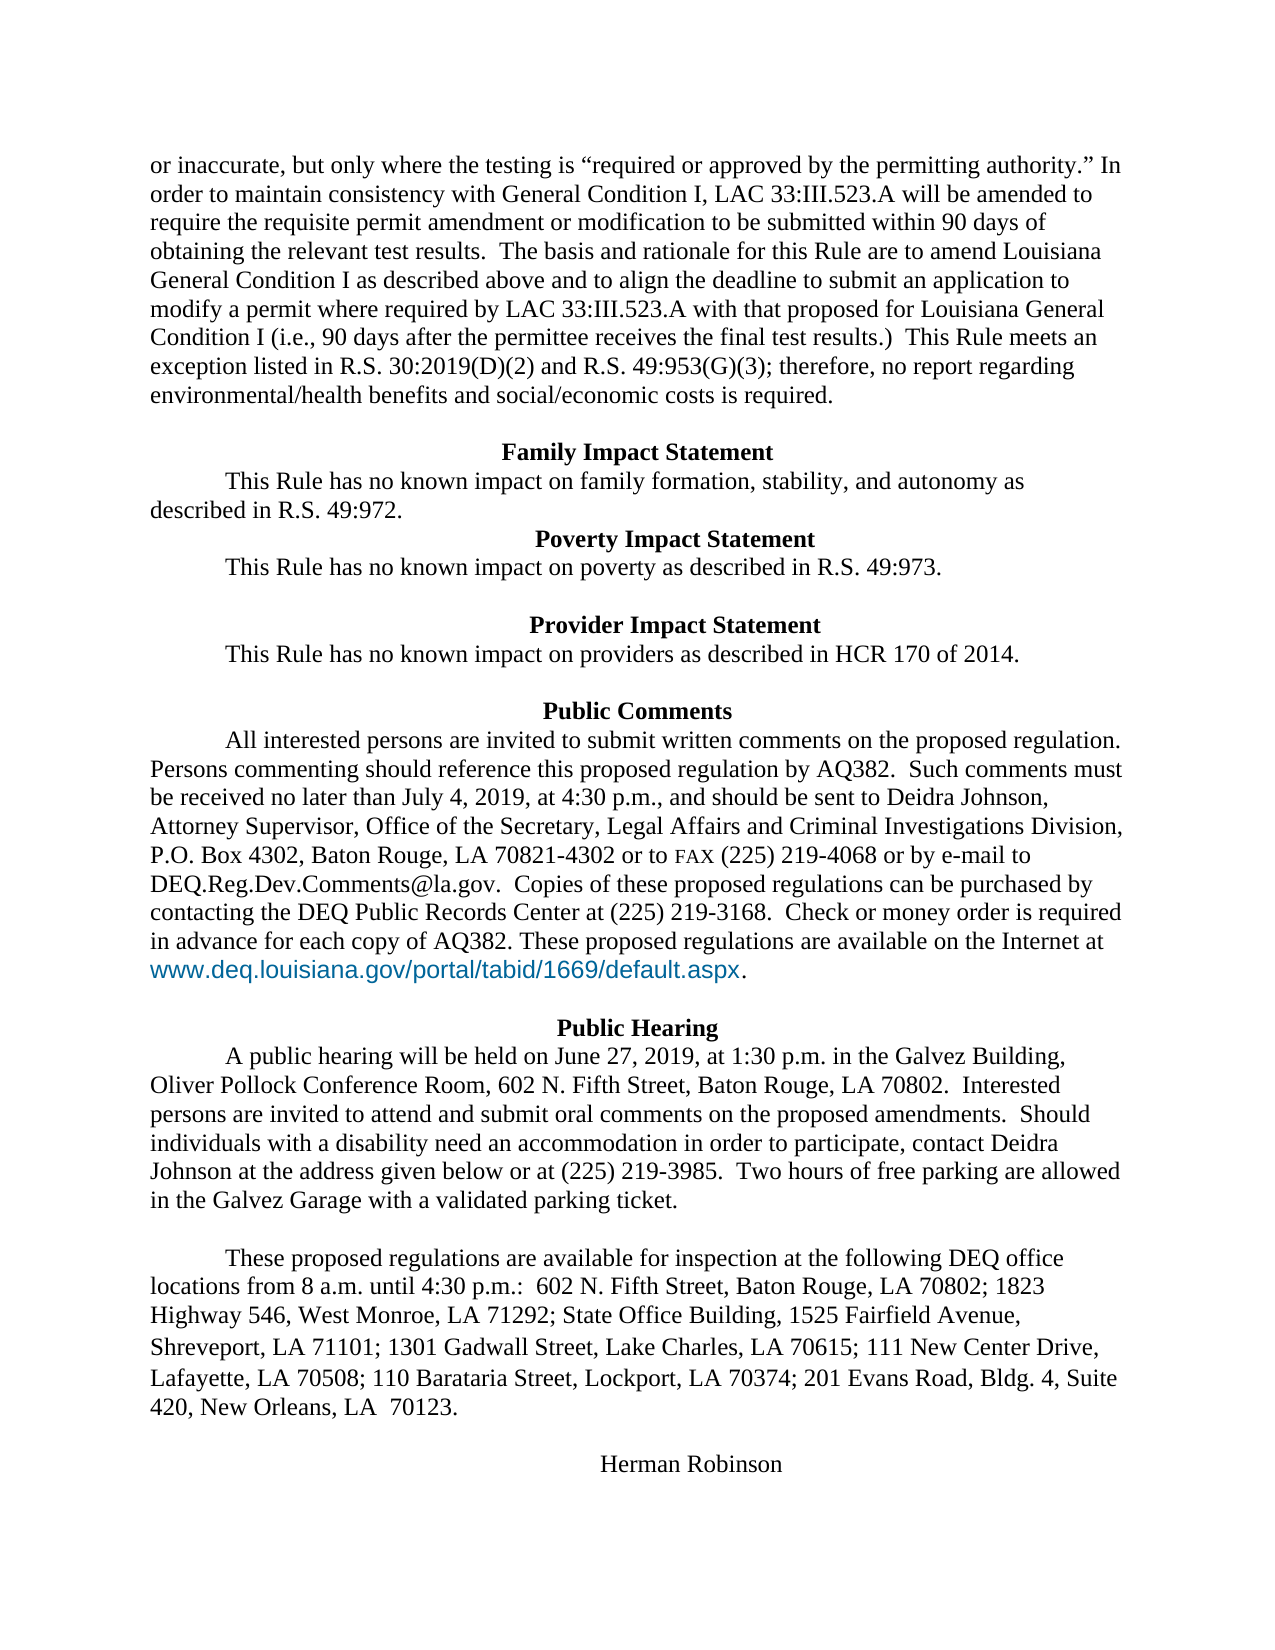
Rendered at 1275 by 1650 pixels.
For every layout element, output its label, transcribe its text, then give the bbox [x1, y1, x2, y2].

text Provider Impact Statement [150, 610, 1125, 639]
text A public hearing will be held on June 27, 2019, at 1:30 p.m. in the , Oliver Pollock Conference Room, . Interested persons are invited to attend and submit oral comments on the proposed amendments. Should individuals with a disability need an accommodation in order to participate, contact Deidra Johnson at the address given below or at (225) 219-3985. Two hours of free parking are allowed in the Galvez Garage with a validated parking ticket. [150, 1041, 1125, 1214]
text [150, 150, 1125, 409]
text Public Comments [150, 696, 1125, 725]
text This Rule has no known impact on family formation, stability, and autonomy as described in R.S. 49:972. [150, 466, 1125, 524]
text Family Impact Statement [150, 437, 1125, 466]
text Poverty Impact Statement [150, 524, 1125, 552]
text Herman Robinson [150, 1449, 1125, 1478]
text All interested persons are invited to submit written comments on the proposed regulation. Persons commenting should reference this proposed regulation by AQ382. Such comments must be received no later than July 4, 2019, at 4:30 p.m., and should be sent to Deidra Johnson, Attorney Supervisor, Office of the Secretary, Legal Affairs and Criminal Investigations Division, P.O. Box 4302, Baton Rouge, LA 70821-4302 or to fax (225) 219-4068 or by e-mail to DEQ.Reg.Dev.Comments@la.gov. Copies of these proposed regulations can be purchased by contacting the DEQ Public Records Center at (225) 219-3168. Check or money order is required in advance for each copy of AQ382. These proposed regulations are available on the Internet at www.deq.louisiana.gov/portal/tabid/1669/default.aspx. [150, 725, 1125, 984]
text This Rule has no known impact on providers as described in HCR 170 of 2014. [150, 639, 1125, 667]
text This Rule has no known impact on poverty as described in R.S. 49:973. [150, 552, 1125, 581]
text Public Hearing [150, 1013, 1125, 1041]
text These proposed regulations are available for inspection at the following DEQ office locations from 8 a.m. until 4:30 p.m.: 602 N. Fifth Street, Baton Rouge, LA 70802; 1823 Highway 546, West Monroe, LA 71292; State Office Building, 1525 Fairfield Avenue, Shreveport, LA 71101; 1301 Gadwall Street, Lake Charles, LA 70615; 111 New Center Drive, Lafayette, LA 70508; 110 Barataria Street, Lockport, LA 70374; 201 Evans Road, Bldg. 4, Suite 420, New Orleans, LA 70123. [150, 1243, 1125, 1420]
